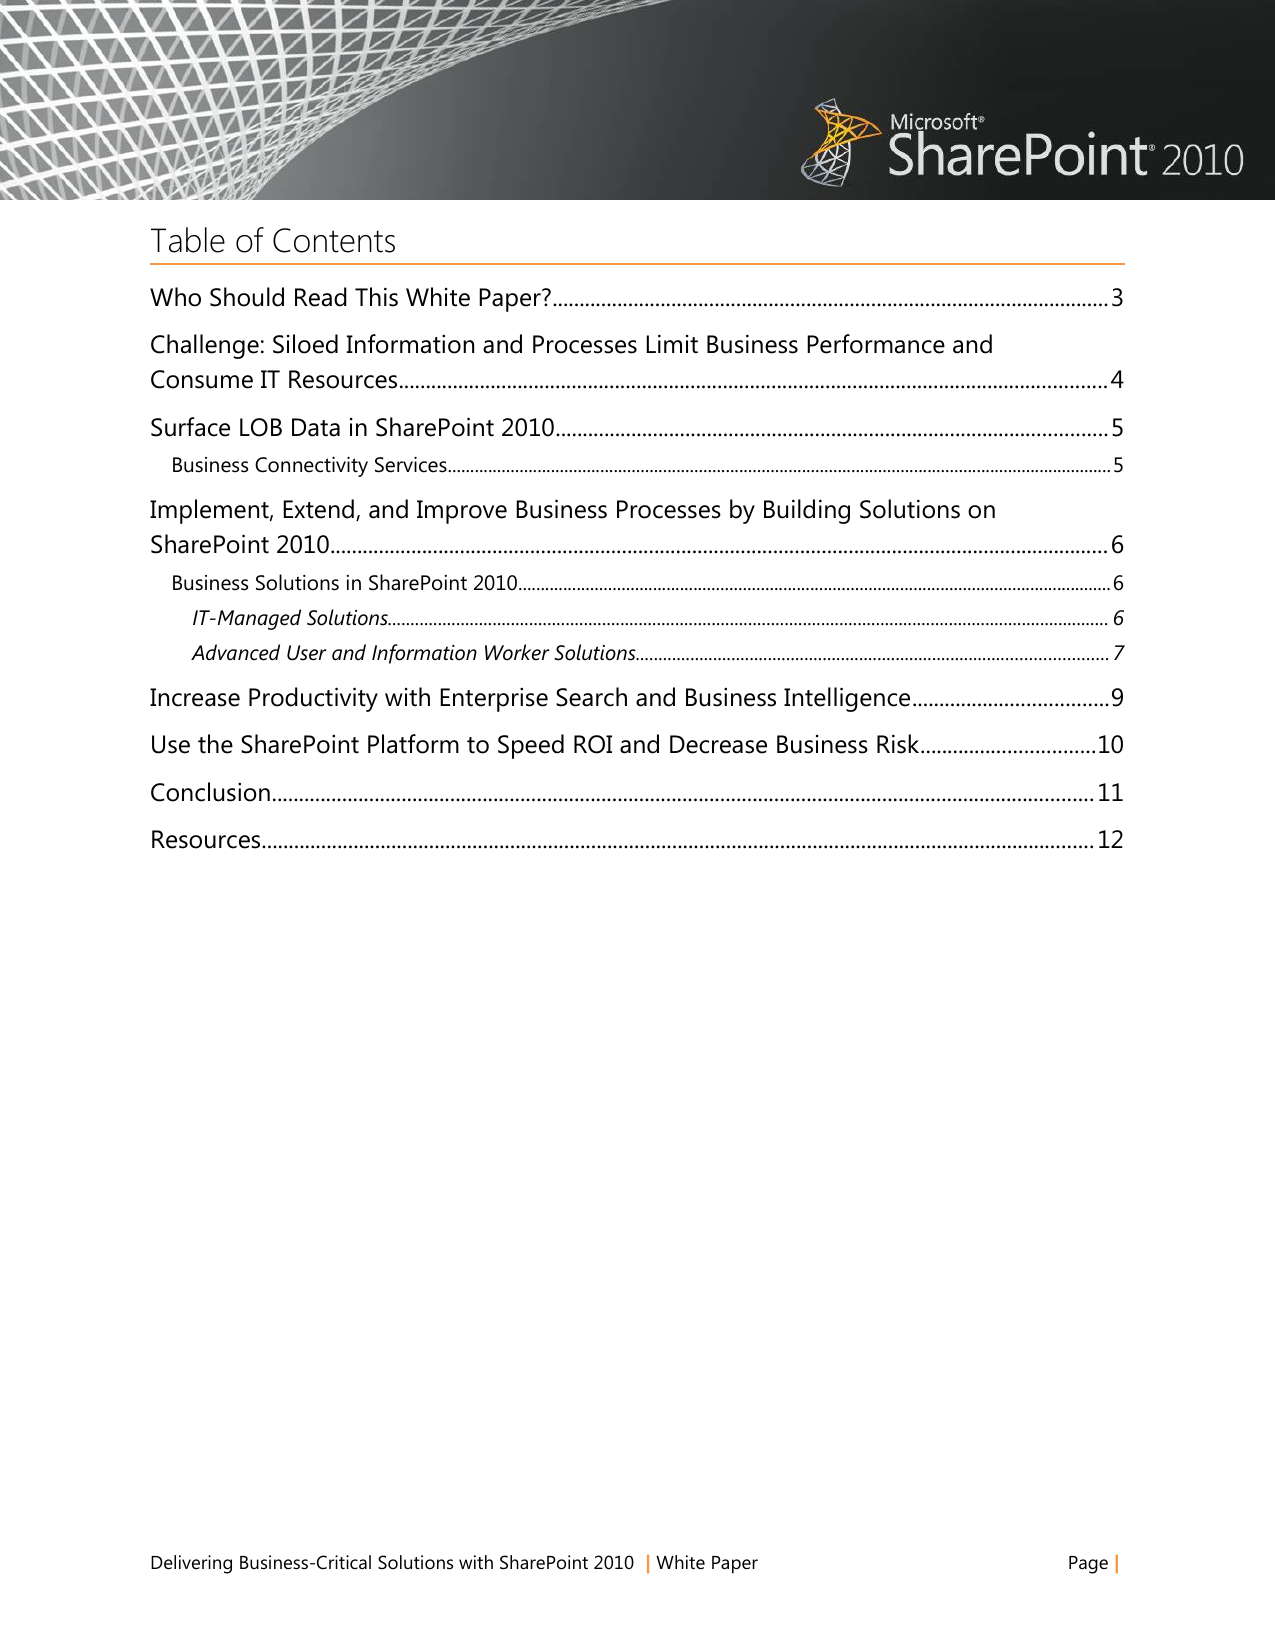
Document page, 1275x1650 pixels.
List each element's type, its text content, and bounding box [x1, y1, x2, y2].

picture [0, 0, 1275, 200]
subtitle Table of Contents [150, 175, 1125, 263]
